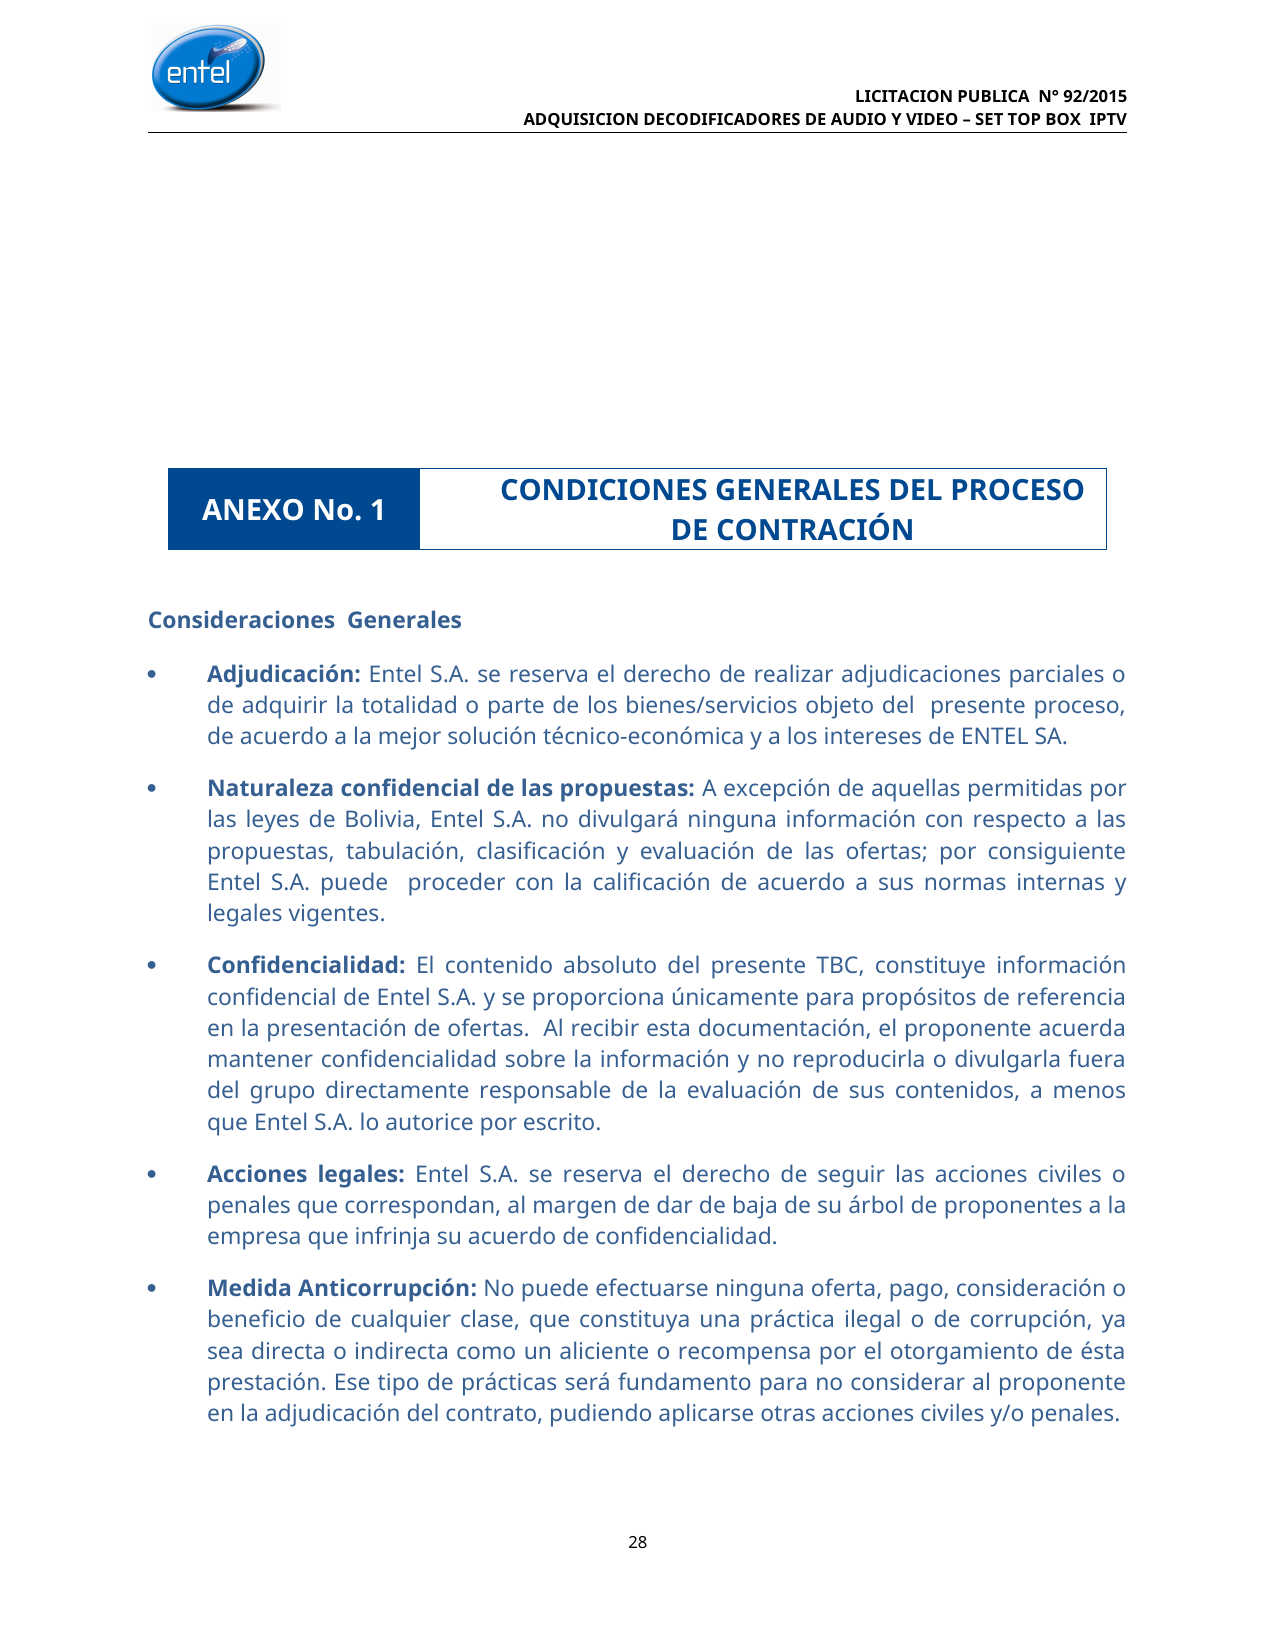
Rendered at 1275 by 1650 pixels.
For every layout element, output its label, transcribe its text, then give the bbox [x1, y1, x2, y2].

list Confidencialidad: El contenido absoluto del presente TBC, constituye información confidencial de Entel S.A. y se proporciona únicamente para propósitos de referencia en la presentación de ofertas. Al recibir esta documentación, el proponente acuerda mantener confidencialidad sobre la información y no reproducirla o divulgarla fuera del grupo directamente responsable de la evaluación de sus contenidos, a menos que Entel S.A. lo autorice por escrito. [148, 949, 1127, 1137]
table_header CONDICIONES GENERALES DEL PROCESO DE CONTRACIÓN [420, 469, 1106, 549]
list Adjudicación: Entel S.A. se reserva el derecho de realizar adjudicaciones parciales o de adquirir la totalidad o parte de los bienes/servicios objeto del presente proceso, de acuerdo a la mejor solución técnico-económica y a los intereses de ENTEL SA. [148, 658, 1127, 751]
picture [151, 23, 282, 112]
text Consideraciones Generales [148, 604, 1127, 635]
list Naturaleza confidencial de las propuestas: A excepción de aquellas permitidas por las leyes de Bolivia, Entel S.A. no divulgará ninguna información con respecto a las propuestas, tabulación, clasificación y evaluación de las ofertas; por consiguiente Entel S.A. puede proceder con la calificación de acuerdo a sus normas internas y legales vigentes. [148, 772, 1127, 928]
table_header ANEXO No. 1 [169, 469, 419, 549]
list Medida Anticorrupción: No puede efectuarse ninguna oferta, pago, consideración o beneficio de cualquier clase, que constituya una práctica ilegal o de corrupción, ya sea directa o indirecta como un aliciente o recompensa por el otorgamiento de ésta prestación. Ese tipo de prácticas será fundamento para no considerar al proponente en la adjudicación del contrato, pudiendo aplicarse otras acciones civiles y/o penales. [148, 1272, 1127, 1428]
list Acciones legales: Entel S.A. se reserva el derecho de seguir las acciones civiles o penales que correspondan, al margen de dar de baja de su árbol de proponentes a la empresa que infrinja su acuerdo de confidencialidad. [148, 1158, 1127, 1251]
